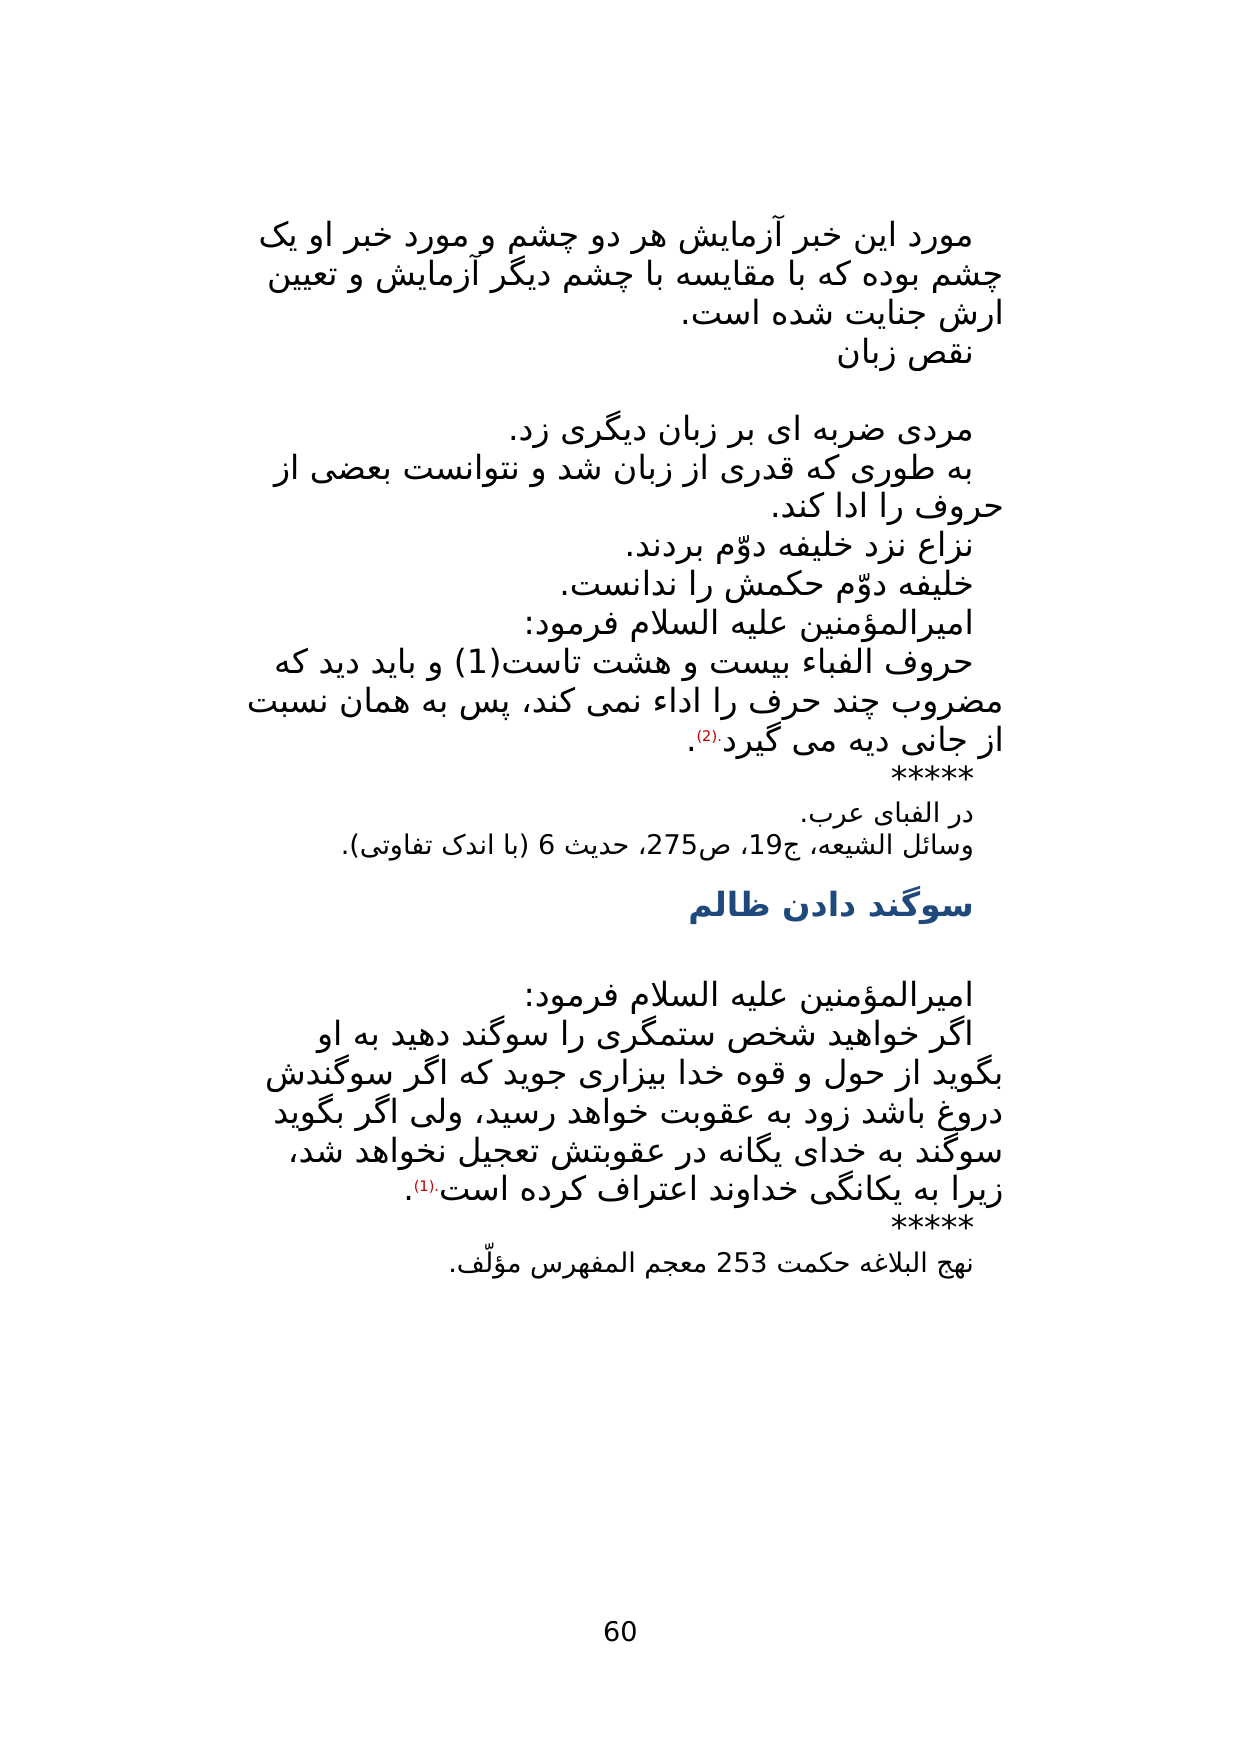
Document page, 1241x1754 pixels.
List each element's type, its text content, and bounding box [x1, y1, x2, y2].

text حروف الفباء بیست و هشت تاست(1) و باید دید که مضروب چند حرف را اداء نمی کند، پس به همان نسبت از جانی دیه می گیرد.(2). [236, 642, 1004, 759]
text ***** [236, 1209, 1004, 1248]
text وسائل الشیعه، ج19، ص275، حدیث 6 (با اندک تفاوتی). [236, 829, 1004, 861]
text اگر خواهید شخص ستمگری را سوگند دهید به او بگوید از حول و قوه خدا بیزاری جوید که اگر سوگندش دروغ باشد زود به عقوبت خواهد رسید، ولی اگر بگوید سوگند به خدای یگانه در عقوبتش تعجیل نخواهد شد، زیرا به یکانگی خداوند اعتراف کرده است.(1). [236, 1014, 1004, 1209]
text ***** [236, 759, 1004, 798]
text به طوری که قدری از زبان شد و نتوانست بعضی از حروف را ادا کند. [236, 448, 1004, 526]
text مورد این خبر آزمایش هر دو چشم و مورد خبر او یک چشم بوده که با مقایسه با چشم دیگر آزمایش و تعیین ارش جنایت شده است. [236, 216, 1004, 332]
text مردی ضربه ای بر زبان دیگری زد. [236, 409, 1004, 448]
text نقص زبان [236, 332, 1004, 371]
text نزاع نزد خلیفه دوّم بردند. [236, 526, 1004, 565]
text نهج البلاغه حکمت 253 معجم المفهرس مؤلّف. [236, 1248, 1004, 1279]
text امیرالمؤمنین علیه السلام فرمود: [236, 603, 1004, 642]
text امیرالمؤمنین علیه السلام فرمود: [236, 976, 1004, 1014]
text خلیفه دوّم حکمش را ندانست. [236, 565, 1004, 603]
text در الفبای عرب. [236, 798, 1004, 829]
subtitle سوگند دادن ظالم [236, 886, 1004, 925]
